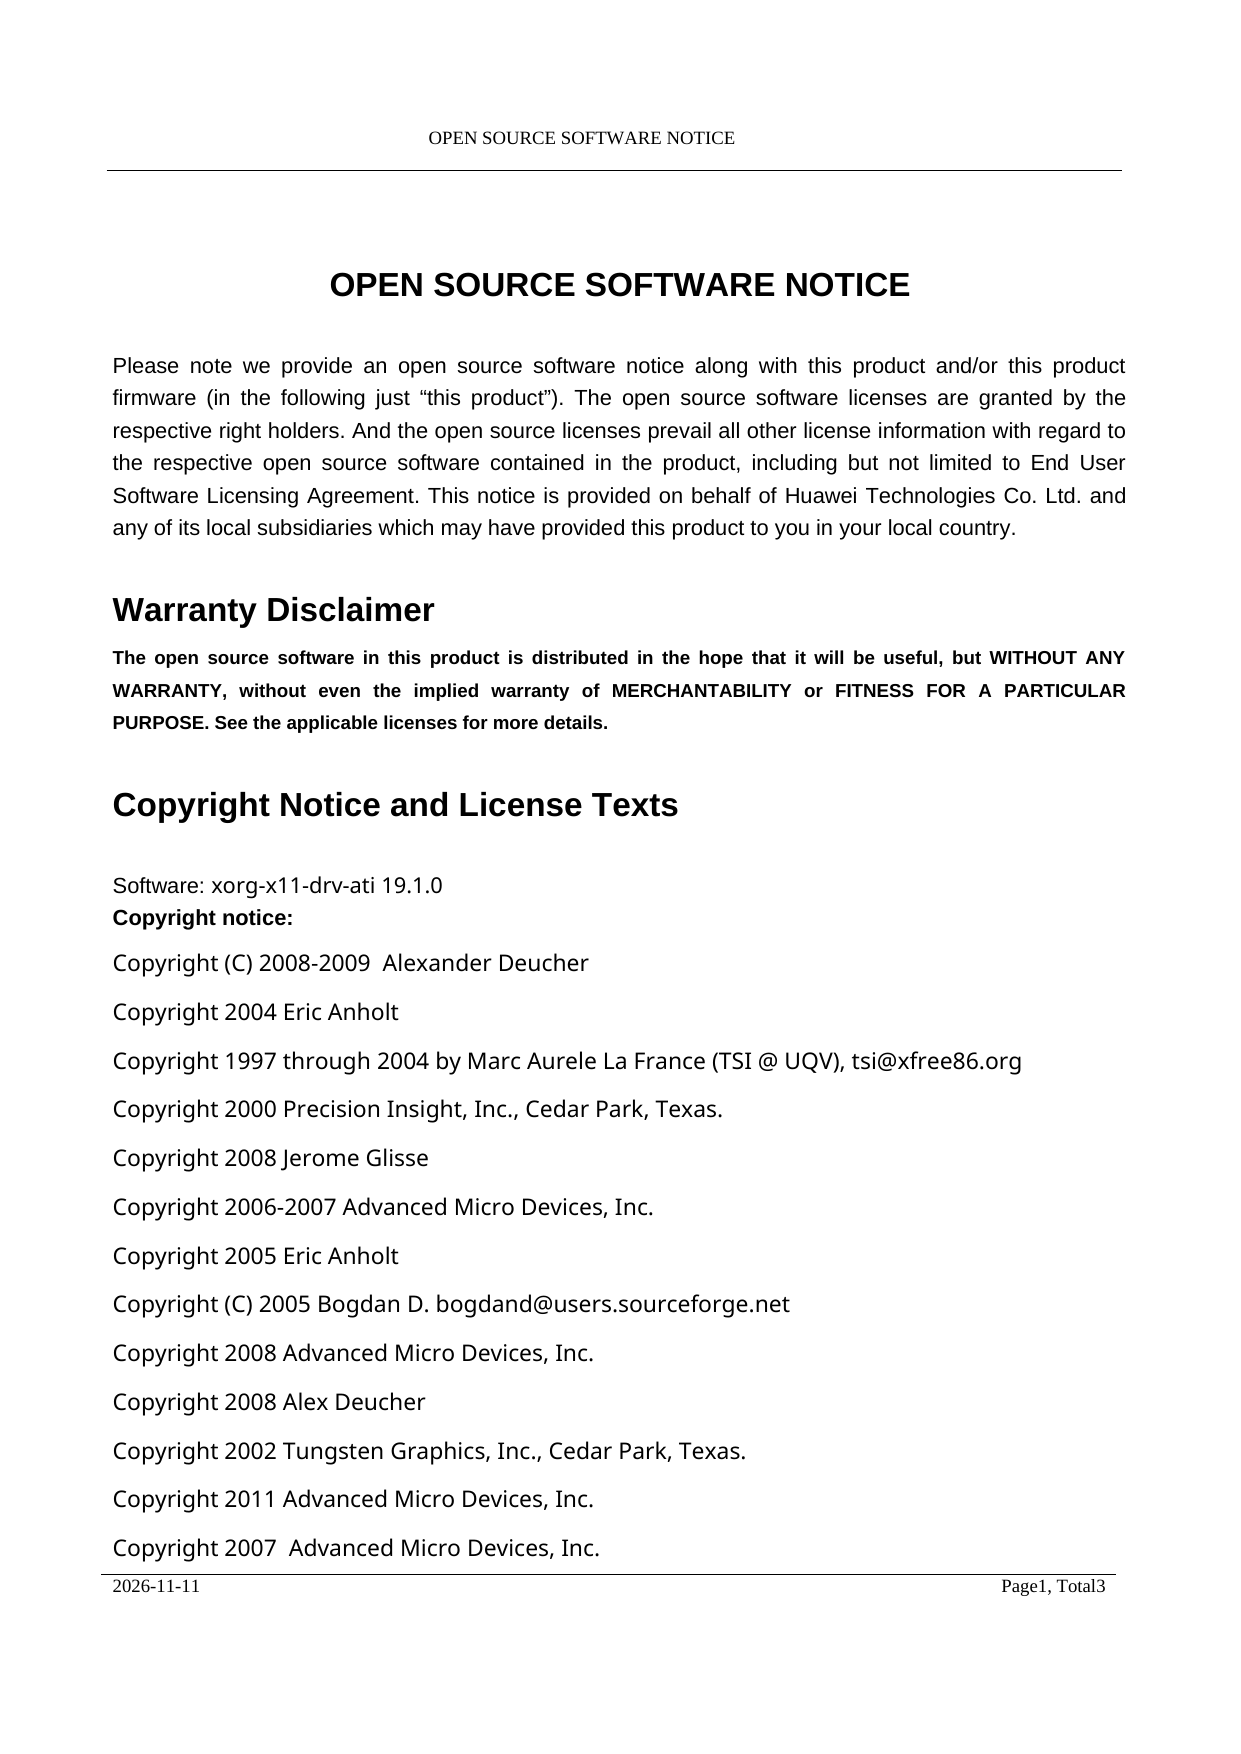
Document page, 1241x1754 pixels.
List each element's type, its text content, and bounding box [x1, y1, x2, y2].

text The open source software in this product is distributed in the hope that it will be useful, but WITHOUT ANY WARRANTY, without even the implied warranty of MERCHANTABILITY or FITNESS FOR A PARTICULAR PURPOSE. See the applicable licenses for more details. [112, 641, 1128, 739]
text Copyright notice: [112, 901, 1128, 934]
text Software: xorg-x11-drv-ati 19.1.0 [112, 869, 1128, 901]
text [112, 947, 1128, 1564]
text Please note we provide an open source software notice along with this product and/or this product firmware (in the following just “this product”). The open source software licenses are granted by the respective right holders. And the open source licenses prevail all other license information with regard to the respective open source software contained in the product, including but not limited to End User Software Licensing Agreement. This notice is provided on behalf of Huawei Technologies Co. Ltd. and any of its local subsidiaries which may have provided this product to you in your local country. [112, 349, 1128, 544]
text Copyright Notice and License Texts [112, 771, 1128, 836]
text Warranty Disclaimer [112, 576, 1128, 641]
text OPEN SOURCE SOFTWARE NOTICE [112, 251, 1128, 316]
